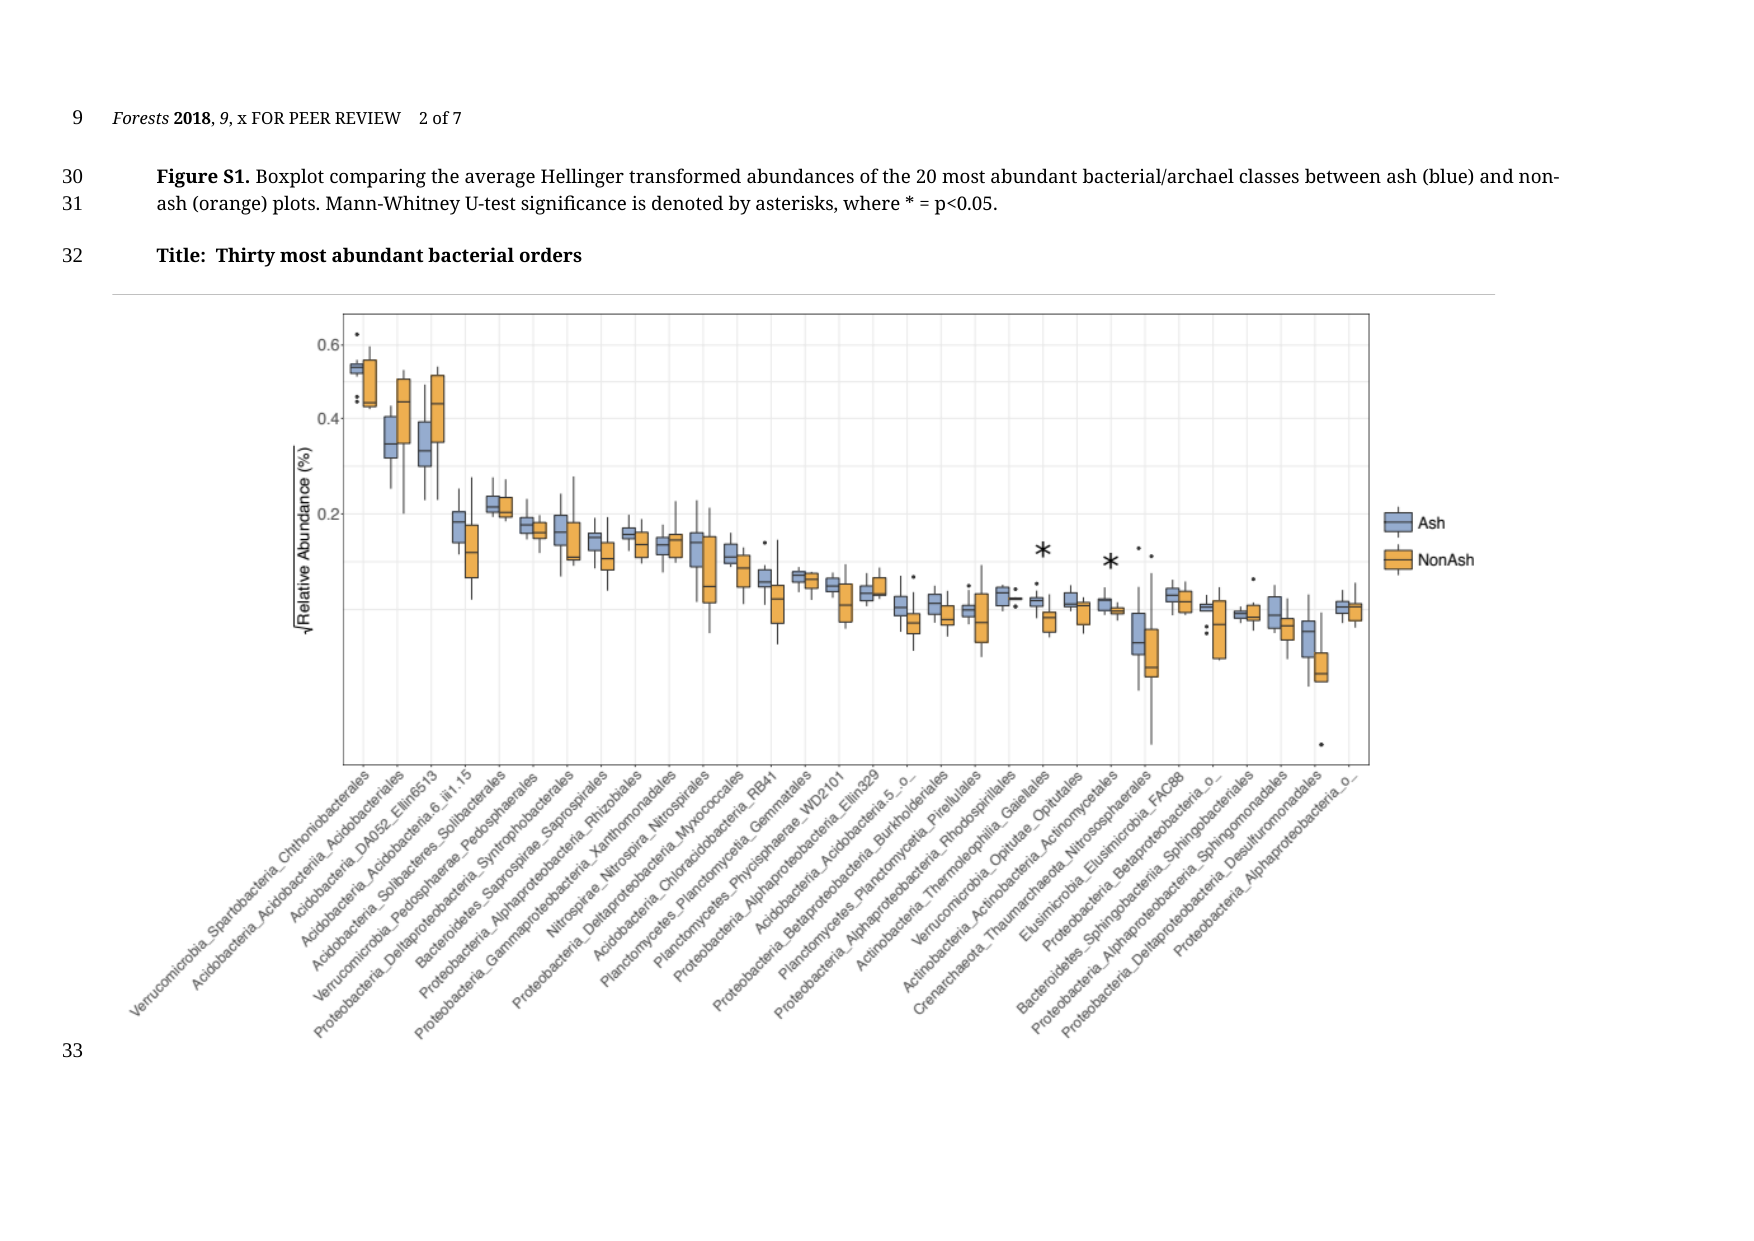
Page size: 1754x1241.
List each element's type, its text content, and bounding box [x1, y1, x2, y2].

text Title: Thirty most abundant bacterial orders [156, 241, 1562, 268]
text Figure S1. Boxplot comparing the average Hellinger transformed abundances of the 20 most abundant bacterial/archael classes between ash (blue) and non-ash (orange) plots. Mann-Whitney U-test significance is denoted by asterisks, where * = p<0.05. [156, 162, 1562, 216]
